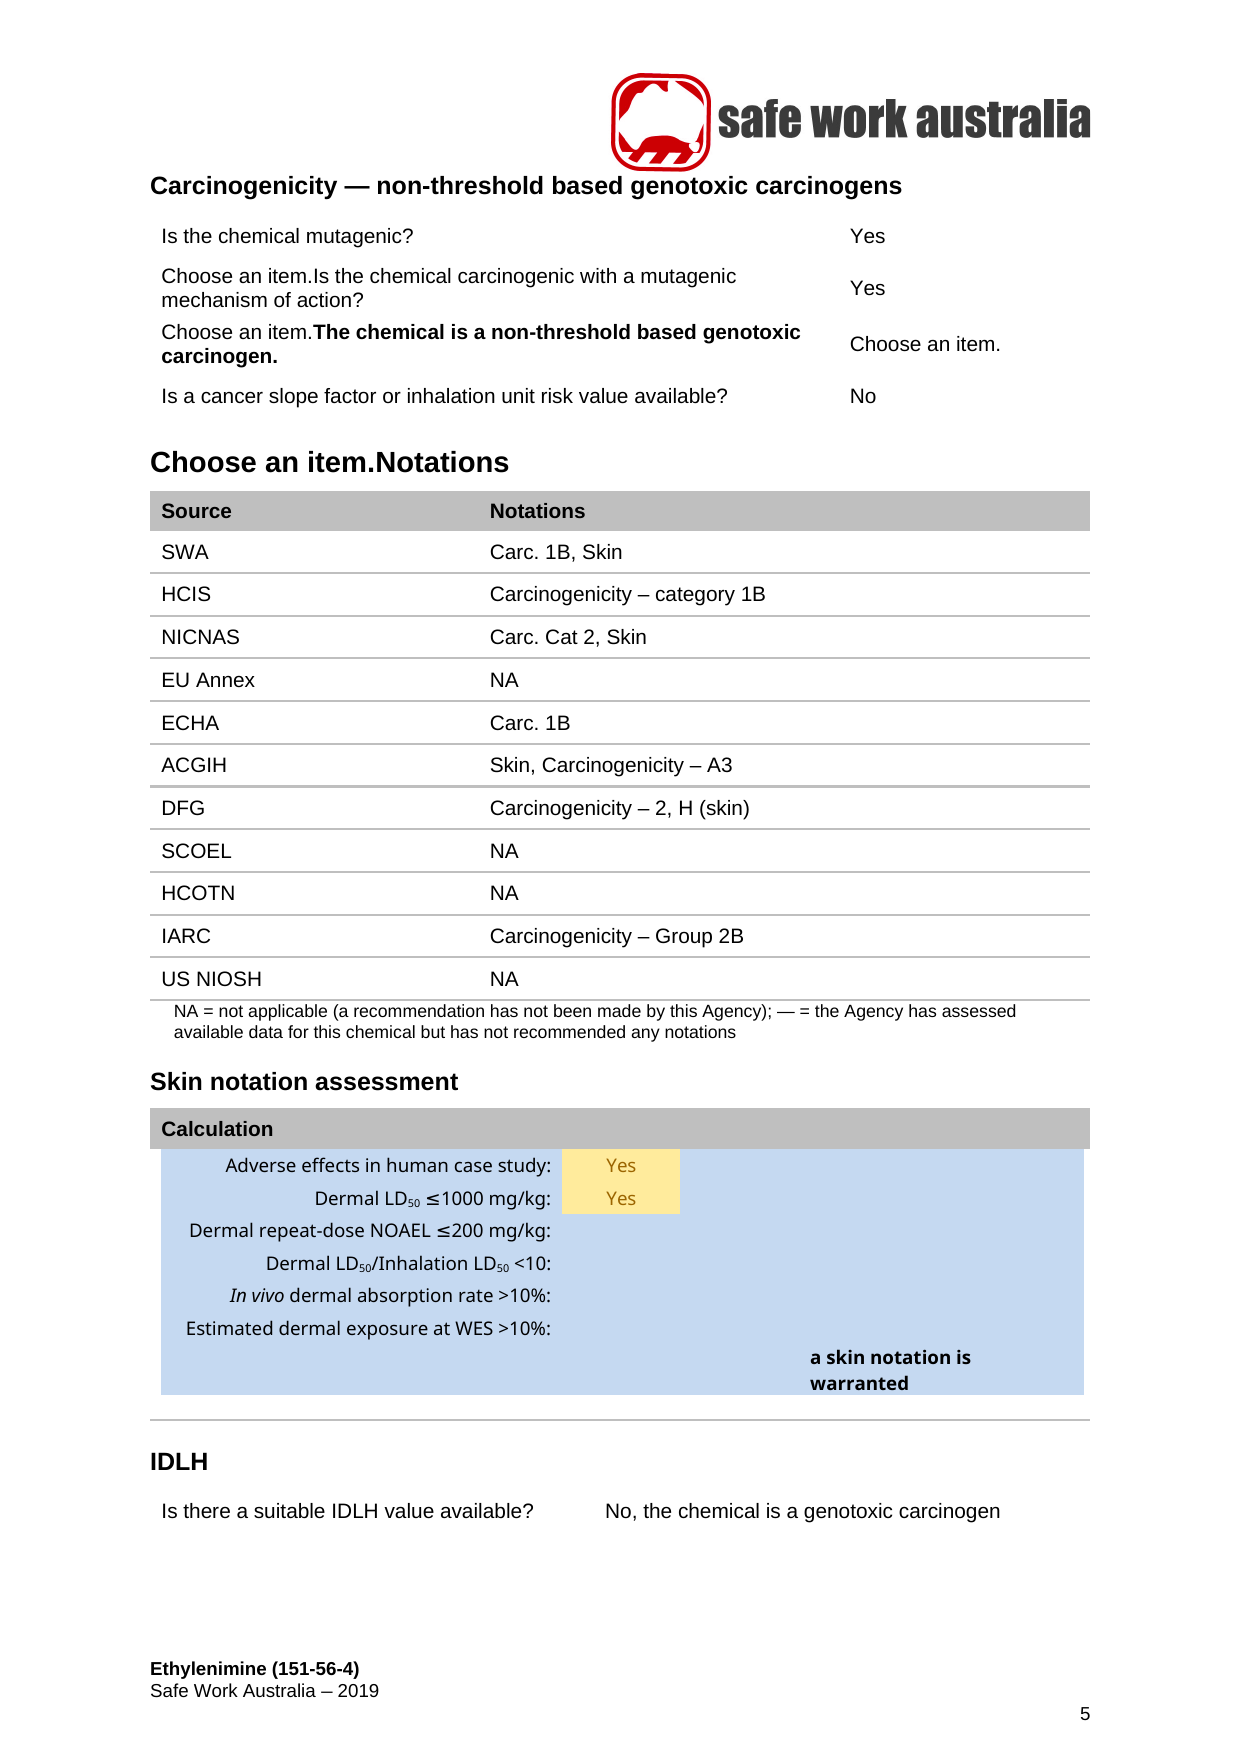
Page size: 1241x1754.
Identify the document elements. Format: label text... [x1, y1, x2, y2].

table_cell NICNAS [150, 617, 478, 657]
subtitle Notations [150, 444, 1090, 478]
table_cell ECHA [150, 702, 478, 743]
table_cell Is the chemical carcinogenic with a mutagenic mechanism of action? [150, 260, 838, 316]
table_cell Carc. Cat 2, Skin [478, 617, 1090, 657]
table_cell EU Annex [150, 659, 478, 700]
table_cell Is a cancer slope factor or inhalation unit risk value available? [150, 372, 838, 419]
subtitle IDLH [150, 1446, 1090, 1475]
table_cell [150, 1149, 1090, 1419]
table_cell NA [478, 830, 1090, 871]
table_header Notations [478, 493, 1090, 529]
table_cell Carcinogenicity – Group 2B [478, 916, 1090, 956]
subtitle Skin notation assessment [150, 1067, 1090, 1096]
table_cell Carc. 1B [478, 702, 1090, 743]
table_cell ACGIH [150, 745, 478, 785]
table_cell SWA [150, 531, 478, 572]
table_header Calculation [150, 1110, 1090, 1147]
table_cell US NIOSH [150, 958, 478, 999]
table_cell NA [478, 659, 1090, 700]
table_header Source [150, 493, 478, 529]
table_cell SCOEL [150, 830, 478, 871]
table_cell [838, 316, 1090, 372]
table_cell Carcinogenicity – category 1B [478, 574, 1090, 614]
table_cell Carcinogenicity – 2, H (skin) [478, 788, 1090, 828]
table_cell Skin, Carcinogenicity – A3 [478, 745, 1090, 785]
table_cell DFG [150, 788, 478, 828]
table_header Is there a suitable IDLH value available? [150, 1488, 594, 1535]
text NA = not applicable (a recommendation has not been made by this Agency); — = the Agency has assessed available data for this chemical but has not recommended any notations [174, 1001, 1090, 1042]
table_cell HCOTN [150, 873, 478, 913]
table_cell NA [478, 873, 1090, 913]
table_cell HCIS [150, 574, 478, 614]
table_cell NA [478, 958, 1090, 999]
subtitle Carcinogenicity — non-threshold based genotoxic carcinogens [150, 171, 1090, 200]
table_cell IARC [150, 916, 478, 956]
table_header Is the chemical mutagenic? [150, 213, 838, 260]
table_cell Carc. 1B, Skin [478, 531, 1090, 572]
picture [608, 73, 1091, 172]
